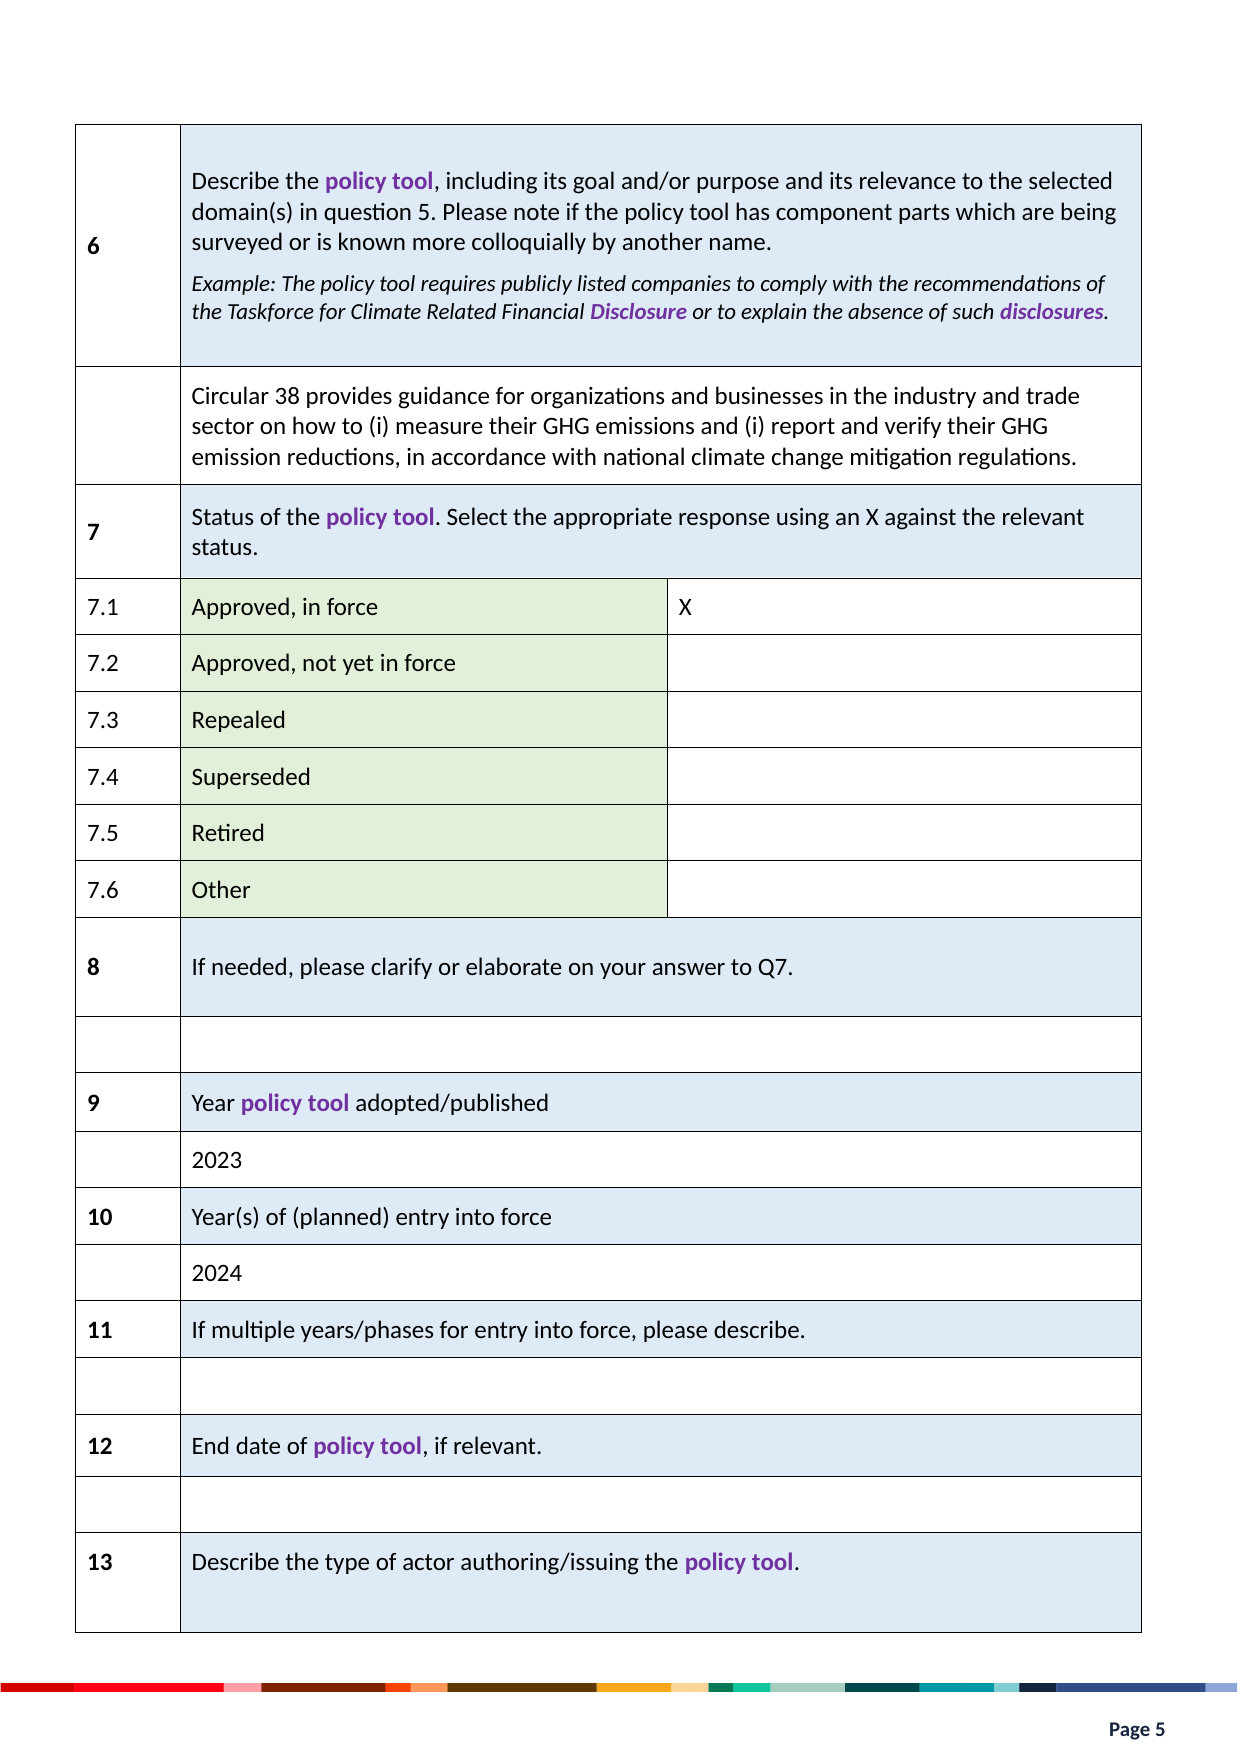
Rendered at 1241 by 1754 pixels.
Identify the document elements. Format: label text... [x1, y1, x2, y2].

table_cell 2023 [181, 1132, 1141, 1187]
table_cell [76, 1017, 180, 1072]
table_cell [668, 748, 1141, 804]
table_cell 7.5 [76, 805, 180, 860]
table_cell Approved, not yet in force [181, 635, 667, 691]
table_cell If needed, please clarify or elaborate on your answer to Q7. [181, 918, 1141, 1016]
table_cell Approved, in force [181, 579, 667, 634]
table_cell [181, 1477, 1141, 1532]
table_cell Year(s) of (planned) entry into force [181, 1188, 1141, 1244]
table_cell Circular 38 provides guidance for organizations and businesses in the industry and trade sector on how to (i) measure their GHG emissions and (i) report and verify their GHG emission reductions, in accordance with national climate change mitigation regulations. [181, 367, 1141, 484]
table_cell [181, 1017, 1141, 1072]
table_cell 7.2 [76, 635, 180, 691]
table_cell Status of the policy tool. Select the appropriate response using an X against the relevant status. [181, 485, 1141, 577]
table_cell [181, 1358, 1141, 1413]
table_cell 7.6 [76, 861, 180, 917]
table_cell [76, 367, 180, 484]
picture [0, 1683, 1236, 1692]
table_cell 2024 [181, 1245, 1141, 1300]
table_cell 7.4 [76, 748, 180, 804]
table_cell [76, 1358, 180, 1413]
table_cell [668, 692, 1141, 747]
table_cell If multiple years/phases for entry into force, please describe. [181, 1301, 1141, 1357]
table_cell Year policy tool adopted/published [181, 1073, 1141, 1131]
table_cell Other [181, 861, 667, 917]
table_cell Retired [181, 805, 667, 860]
table_cell [76, 1477, 180, 1532]
table_cell 6 [76, 125, 180, 366]
table_cell [76, 1132, 180, 1187]
table_cell 9 [76, 1073, 180, 1131]
table_cell 11 [76, 1301, 180, 1357]
table_cell End date of policy tool, if relevant. [181, 1415, 1141, 1476]
table_cell Describe the policy tool, including its goal and/or purpose and its relevance to the selected domain(s) in question 5. Please note if the policy tool has component parts which are being surveyed or is known more colloquially by another name. Example: The policy tool requires publicly listed companies to comply with the recommendations of the Taskforce for Climate Related Financial Disclosure or to explain the absence of such disclosures. [181, 125, 1141, 366]
table_cell Repealed [181, 692, 667, 747]
table_cell 7.1 [76, 579, 180, 634]
table_cell 10 [76, 1188, 180, 1244]
table_cell X [668, 579, 1141, 634]
table_cell [76, 1245, 180, 1300]
table_cell [668, 635, 1141, 691]
table_cell 12 [76, 1415, 180, 1476]
table_cell Superseded [181, 748, 667, 804]
table_cell [668, 861, 1141, 917]
table_cell 7 [76, 485, 180, 577]
table_cell 8 [76, 918, 180, 1016]
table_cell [181, 1533, 1141, 1632]
table_cell 7.3 [76, 692, 180, 747]
table_cell 13 [76, 1533, 180, 1632]
table_cell [668, 805, 1141, 860]
